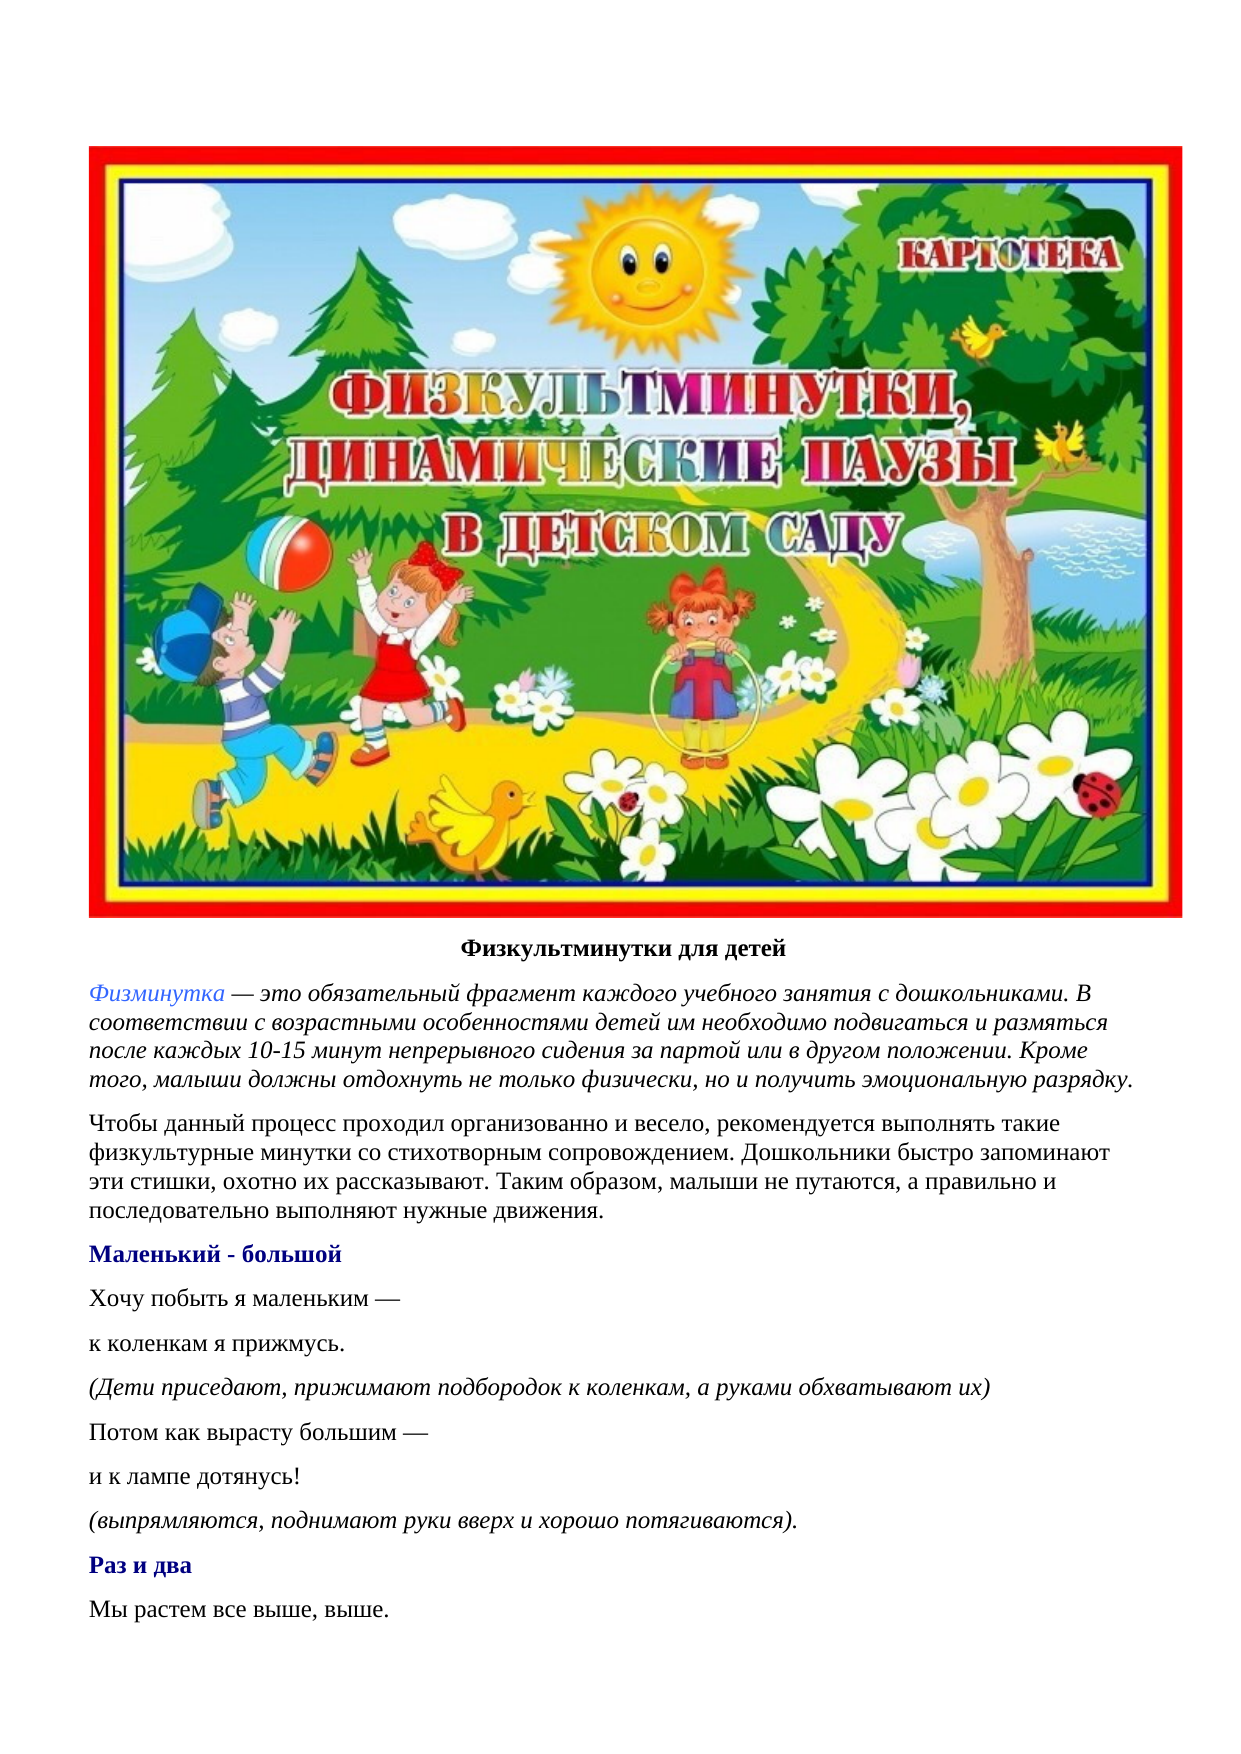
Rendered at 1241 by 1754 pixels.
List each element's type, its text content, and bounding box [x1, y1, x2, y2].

text Физкультминутки для детей [89, 933, 1152, 962]
text Потом как вырасту большим — [89, 1417, 1152, 1445]
text Раз и два [89, 1550, 1152, 1578]
text и к лампе дотянусь! [89, 1461, 1152, 1490]
text Физминутка — это обязательный фрагмент каждого учебного занятия с дошкольниками. В соответствии с возрастными особенностями детей им необходимо подвигаться и размяться после каждых 10-15 минут непрерывного сидения за партой или в другом положении. Кроме того, малыши должны отдохнуть не только физически, но и получить эмоциональную разрядку. [89, 978, 1152, 1093]
text Хочу побыть я маленьким — [89, 1283, 1152, 1312]
text (Дети приседают, прижимают подбородок к коленкам, а руками обхватывают их) [89, 1372, 1152, 1401]
text Мы растем все выше, выше. [89, 1594, 1152, 1623]
picture [88, 146, 1183, 918]
text Чтобы данный процесс проходил организованно и весело, рекомендуется выполнять такие физкультурные минутки со стихотворным сопровождением. Дошкольники быстро запоминают эти стишки, охотно их рассказывают. Таким образом, малыши не путаются, а правильно и последовательно выполняют нужные движения. [89, 1108, 1152, 1223]
text Маленький - большой [89, 1239, 1152, 1268]
text (выпрямляются, поднимают руки вверх и хорошо потягиваются). [89, 1505, 1152, 1534]
text к коленкам я прижмусь. [89, 1328, 1152, 1357]
